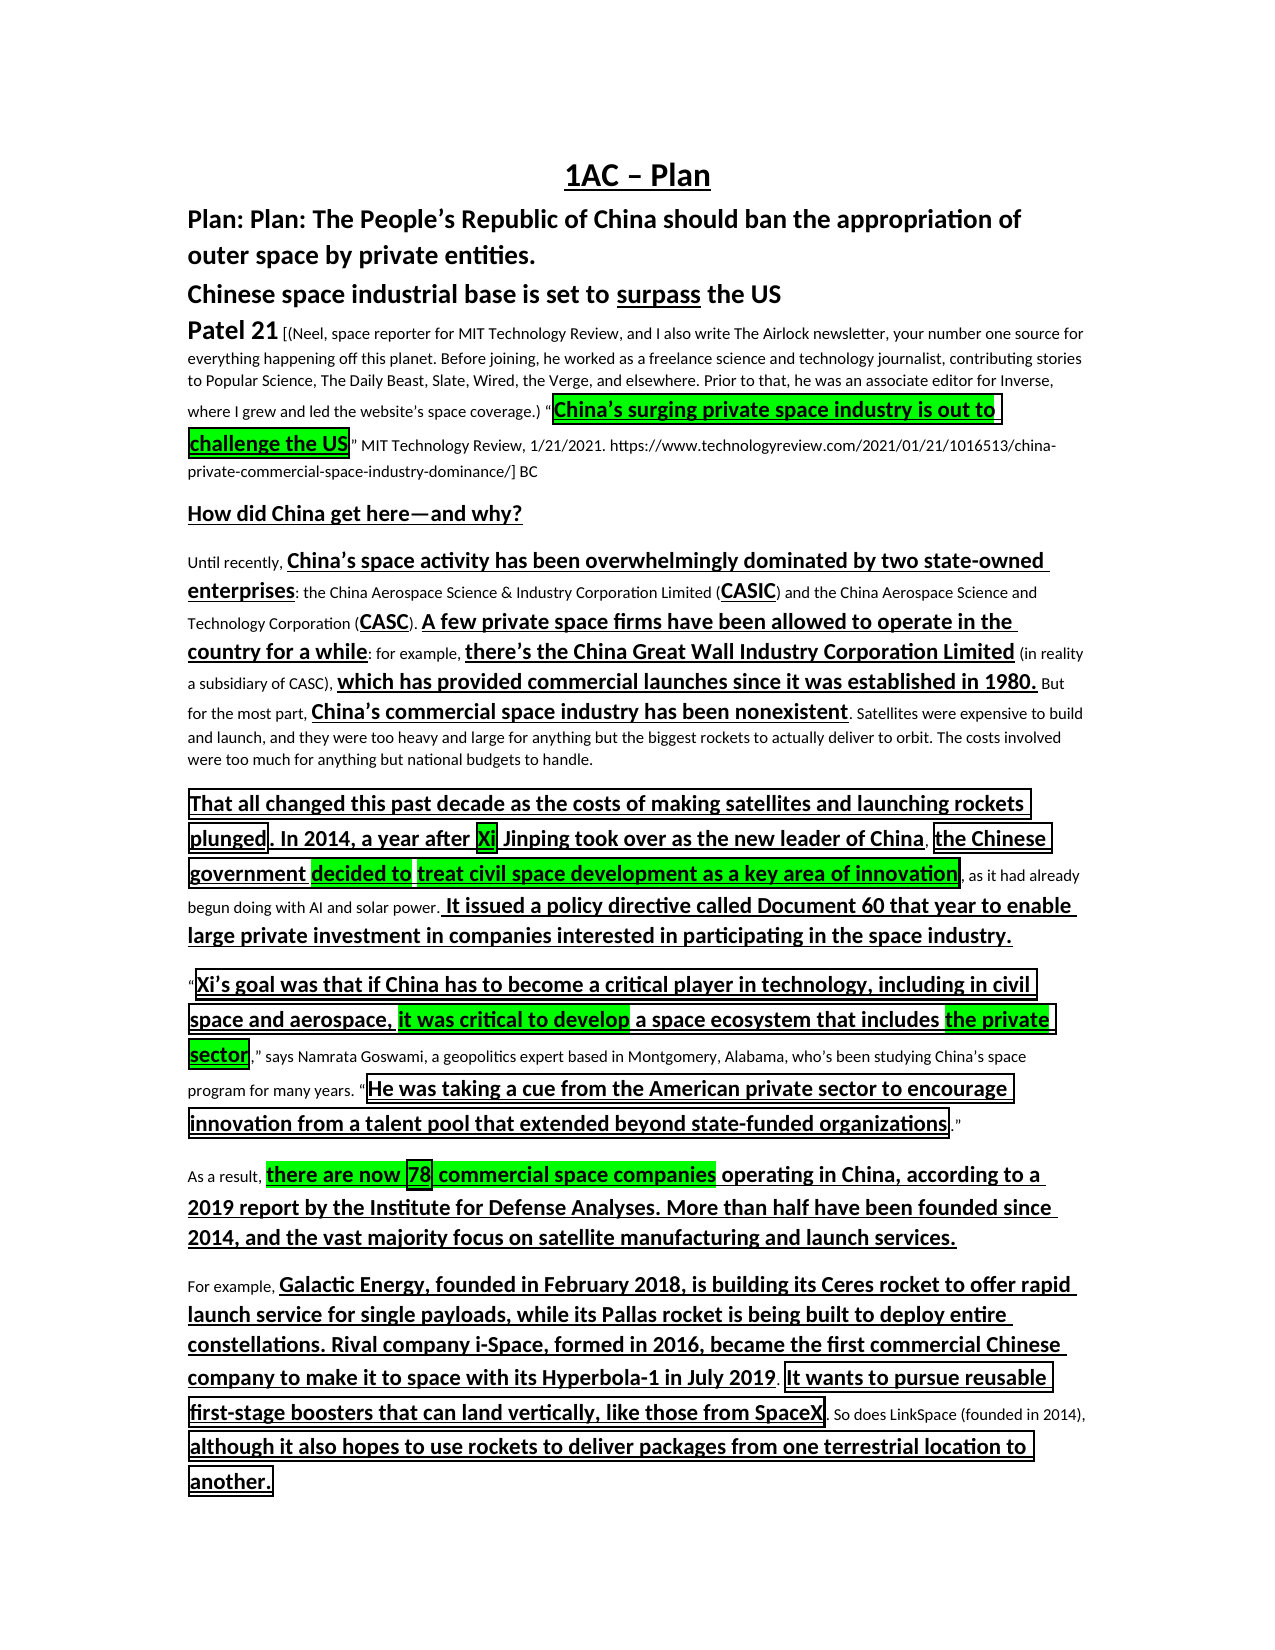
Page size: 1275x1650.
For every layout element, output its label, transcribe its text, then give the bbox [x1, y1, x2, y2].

text Patel 21 [(Neel, space reporter for MIT Technology Review, and I also write The Airlock newsletter, your number one source for everything happening off this planet. Before joining, he worked as a freelance science and technology journalist, contributing stories to Popular Science, The Daily Beast, Slate, Wired, the Verge, and elsewhere. Prior to that, he was an associate editor for Inverse, where I grew and led the website’s space coverage.) “China’s surging private space industry is out to challenge the US” MIT Technology Review, 1/21/2021. https://www.technologyreview.com/2021/01/21/1016513/china-private-commercial-space-industry-dominance/] BC [187, 313, 1087, 481]
text For example, Galactic Energy, founded in February 2018, is building its Ceres rocket to offer rapid launch service for single payloads, while its Pallas rocket is being built to deploy entire constellations. Rival company i-Space, formed in 2016, became the first commercial Chinese company to make it to space with its Hyperbola-1 in July 2019. It wants to pursue reusable first-stage boosters that can land vertically, like those from SpaceX. So does LinkSpace (founded in 2014), although it also hopes to use rockets to deliver packages from one terrestrial location to another. [187, 1270, 1087, 1497]
text How did China get here—and why? [187, 499, 1087, 528]
text As a result, there are now 78 commercial space companies operating in China, according to a 2019 report by the Institute for Defense Analyses. More than half have been founded since 2014, and the vast majority focus on satellite manufacturing and launch services. [187, 1158, 1087, 1251]
subtitle Chinese space industrial base is set to surpass the US [187, 278, 1087, 311]
text Until recently, China’s space activity has been overwhelmingly dominated by two state-owned enterprises: the China Aerospace Science & Industry Corporation Limited (CASIC) and the China Aerospace Science and Technology Corporation (CASC). A few private space firms have been allowed to operate in the country for a while: for example, there’s the China Great Wall Industry Corporation Limited (in reality a subsidiary of CASC), which has provided commercial launches since it was established in 1980. But for the most part, China’s commercial space industry has been nonexistent. Satellites were expensive to build and launch, and they were too heavy and large for anything but the biggest rockets to actually deliver to orbit. The costs involved were too much for anything but national budgets to handle. [187, 546, 1087, 769]
subtitle Plan: Plan: The People’s Republic of China should ban the appropriation of outer space by private entities. [187, 202, 1087, 271]
text That all changed this past decade as the costs of making satellites and launching rockets plunged. In 2014, a year after Xi Jinping took over as the new leader of China, the Chinese government decided to treat civil space development as a key area of innovation, as it had already begun doing with AI and solar power. It issued a policy directive called Document 60 that year to enable large private investment in companies interested in participating in the space industry. [187, 787, 1087, 949]
text “Xi’s goal was that if China has to become a critical player in technology, including in civil space and aerospace, it was critical to develop a space ecosystem that includes the private sector,” says Namrata Goswami, a geopolitics expert based in Montgomery, Alabama, who’s been studying China’s space program for many years. “He was taking a cue from the American private sector to encourage innovation from a talent pool that extended beyond state-funded organizations.” [187, 968, 1087, 1139]
subtitle 1AC – Plan [187, 154, 1087, 195]
